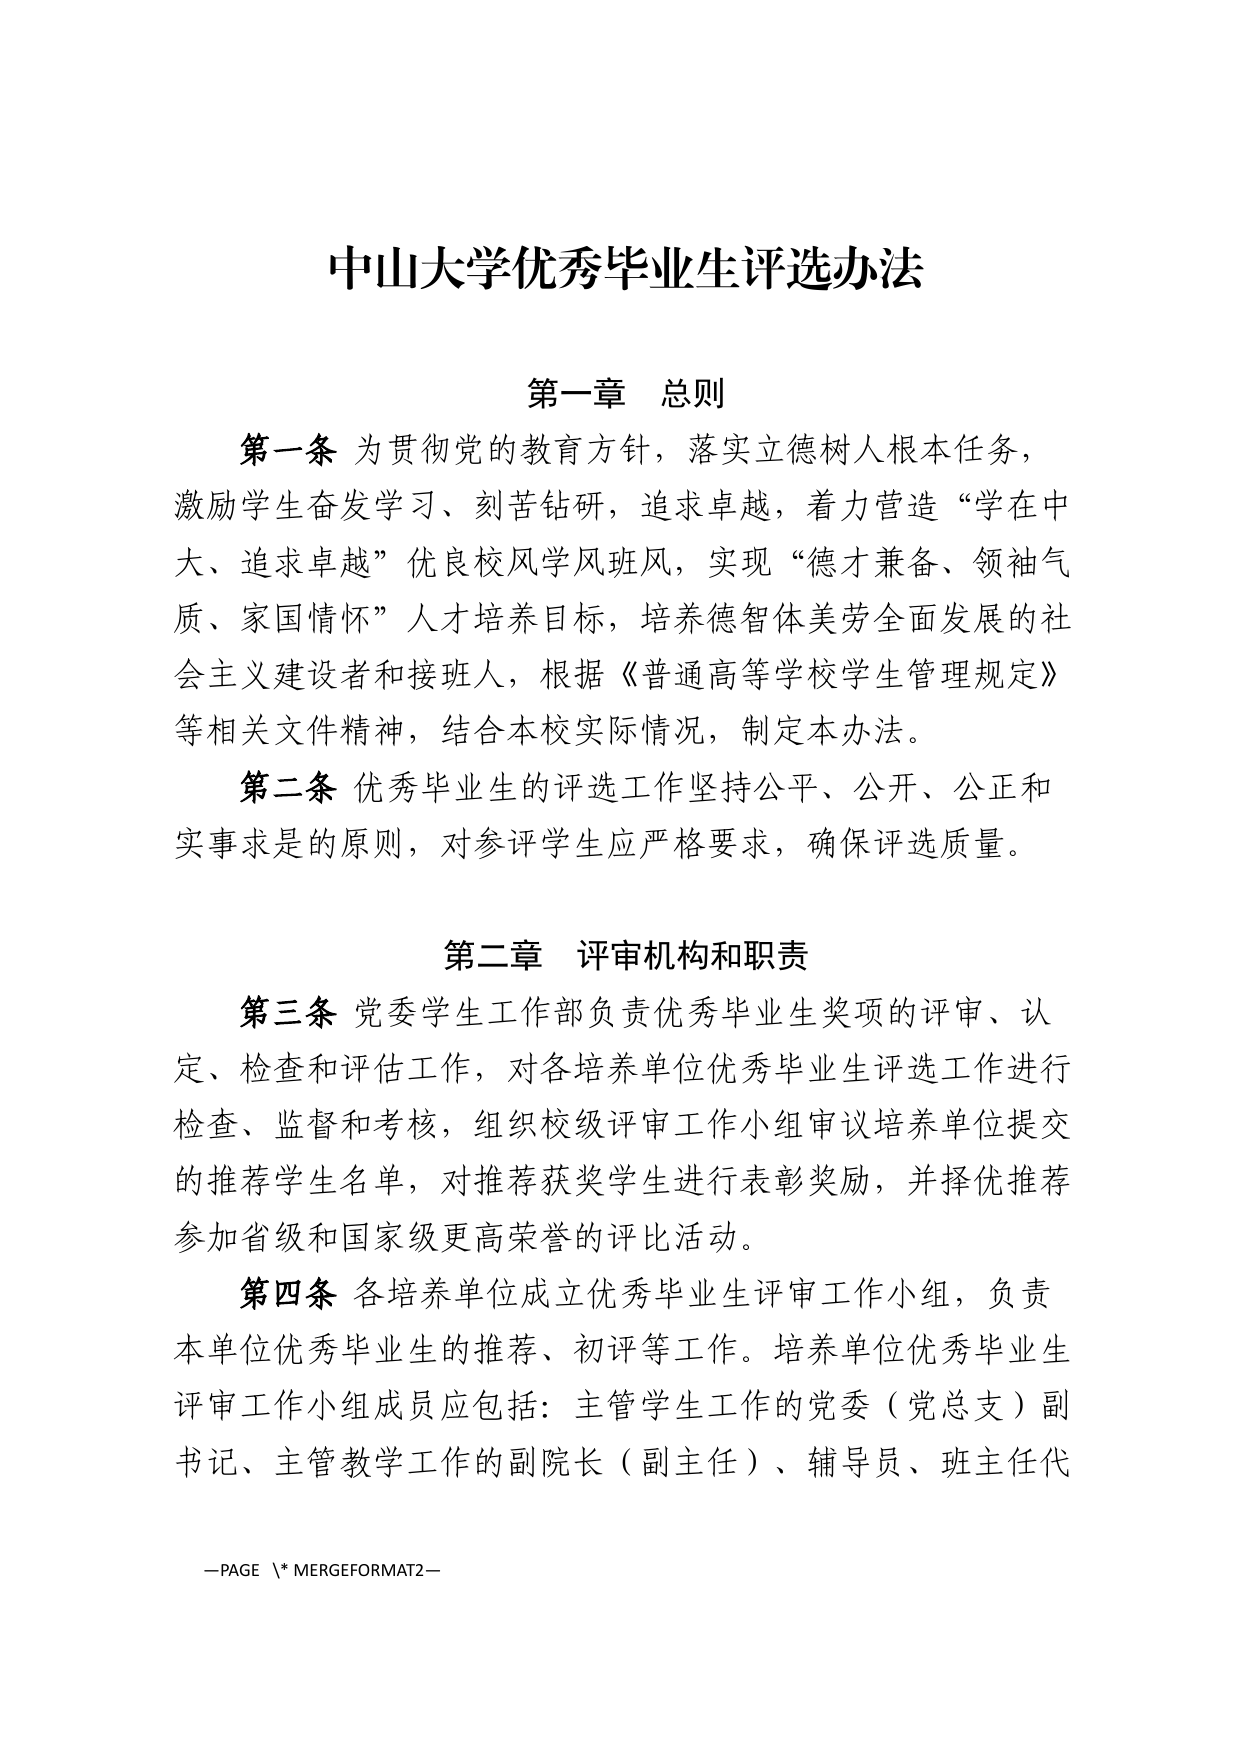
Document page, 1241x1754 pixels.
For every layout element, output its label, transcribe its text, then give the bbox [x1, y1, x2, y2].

text 第三条 党委学生工作部负责优秀毕业生奖项的评审、认定、检查和评估工作，对各培养单位优秀毕业生评选工作进行检查、监督和考核，组织校级评审工作小组审议培养单位提交的推荐学生名单，对推荐获奖学生进行表彰奖励，并择优推荐参加省级和国家级更高荣誉的评比活动。 [172, 973, 1079, 1254]
text 中山大学优秀毕业生评选办法 [172, 241, 1079, 298]
text 第一章 总则 [172, 354, 1079, 410]
text 第二章 评审机构和职责 [172, 916, 1079, 973]
text 第一条 为贯彻党的教育方针，落实立德树人根本任务，激励学生奋发学习、刻苦钻研，追求卓越，着力营造“学在中大、追求卓越”优良校风学风班风，实现“德才兼备、领袖气质、家国情怀”人才培养目标，培养德智体美劳全面发展的社会主义建设者和接班人，根据《普通高等学校学生管理规定》等相关文件精神，结合本校实际情况，制定本办法。 [172, 410, 1079, 748]
text 第二条 优秀毕业生的评选工作坚持公平、公开、公正和实事求是的原则，对参评学生应严格要求，确保评选质量。 [172, 748, 1079, 860]
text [172, 1254, 1079, 1479]
